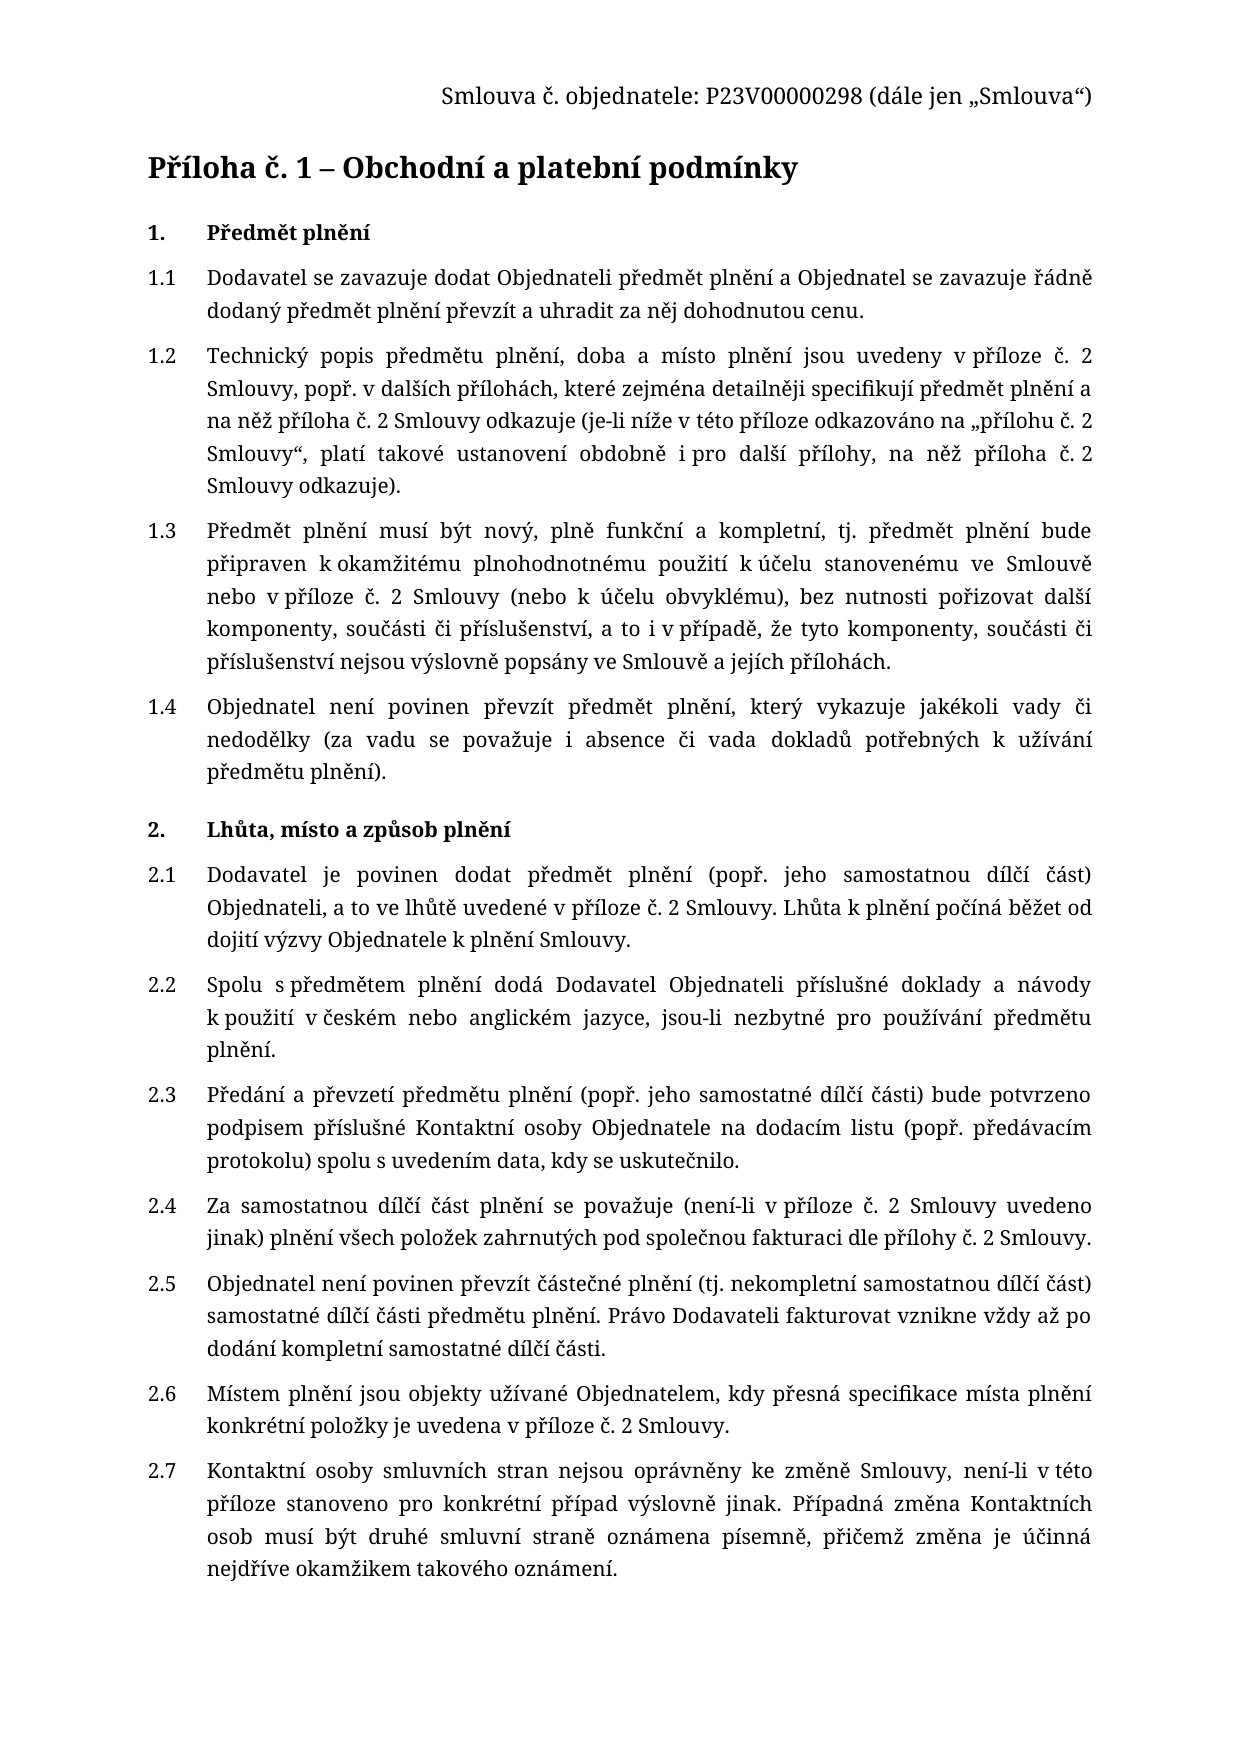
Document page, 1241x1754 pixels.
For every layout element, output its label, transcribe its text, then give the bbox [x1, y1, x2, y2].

list Lhůta, místo a způsob plnění [148, 815, 1093, 843]
list Místem plnění jsou objekty užívané Objednatelem, kdy přesná specifikace místa plnění konkrétní položky je uvedena v příloze č. 2 Smlouvy. [148, 1379, 1093, 1440]
text Příloha č. 1 – Obchodní a platební podmínky [148, 148, 1093, 187]
list Předmět plnění musí být nový, plně funkční a kompletní, tj. předmět plnění bude připraven k okamžitému plnohodnotnému použití k účelu stanovenému ve Smlouvě nebo v příloze č. 2 Smlouvy (nebo k účelu obvyklému), bez nutnosti pořizovat další komponenty, součásti či příslušenství, a to i v případě, že tyto komponenty, součásti či příslušenství nejsou výslovně popsány ve Smlouvě a jejích přílohách. [148, 517, 1093, 675]
list Dodavatel se zavazuje dodat Objednateli předmět plnění a Objednatel se zavazuje řádně dodaný předmět plnění převzít a uhradit za něj dohodnutou cenu. [148, 263, 1093, 324]
list Předmět plnění [148, 218, 1093, 247]
list Dodavatel je povinen dodat předmět plnění (popř. jeho samostatnou dílčí část) Objednateli, a to ve lhůtě uvedené v příloze č. 2 Smlouvy. Lhůta k plnění počíná běžet od dojití výzvy Objednatele k plnění Smlouvy. [148, 860, 1093, 954]
list Spolu s předmětem plnění dodá Dodavatel Objednateli příslušné doklady a návody k použití v českém nebo anglickém jazyce, jsou-li nezbytné pro používání předmětu plnění. [148, 970, 1093, 1064]
list Předání a převzetí předmětu plnění (popř. jeho samostatné dílčí části) bude potvrzeno podpisem příslušné Kontaktní osoby Objednatele na dodacím listu (popř. předávacím protokolu) spolu s uvedením data, kdy se uskutečnilo. [148, 1081, 1093, 1174]
list Objednatel není povinen převzít předmět plnění, který vykazuje jakékoli vady či nedodělky (za vadu se považuje i absence či vada dokladů potřebných k užívání předmětu plnění). [148, 692, 1093, 786]
list Kontaktní osoby smluvních stran nejsou oprávněny ke změně Smlouvy, není-li v této příloze stanoveno pro konkrétní případ výslovně jinak. Případná změna Kontaktních osob musí být druhé smluvní straně oznámena písemně, přičemž změna je účinná nejdříve okamžikem takového oznámení. [148, 1457, 1093, 1583]
list Objednatel není povinen převzít částečné plnění (tj. nekompletní samostatnou dílčí část) samostatné dílčí části předmětu plnění. Právo Dodavateli fakturovat vznikne vždy až po dodání kompletní samostatné dílčí části. [148, 1269, 1093, 1362]
list Za samostatnou dílčí část plnění se považuje (není-li v příloze č. 2 Smlouvy uvedeno jinak) plnění všech položek zahrnutých pod společnou fakturaci dle přílohy č. 2 Smlouvy. [148, 1191, 1093, 1252]
list Technický popis předmětu plnění, doba a místo plnění jsou uvedeny v příloze č. 2 Smlouvy, popř. v dalších přílohách, které zejména detailněji specifikují předmět plnění a na něž příloha č. 2 Smlouvy odkazuje (je-li níže v této příloze odkazováno na „přílohu č. 2 Smlouvy“, platí takové ustanovení obdobně i pro další přílohy, na něž příloha č. 2 Smlouvy odkazuje). [148, 341, 1093, 500]
